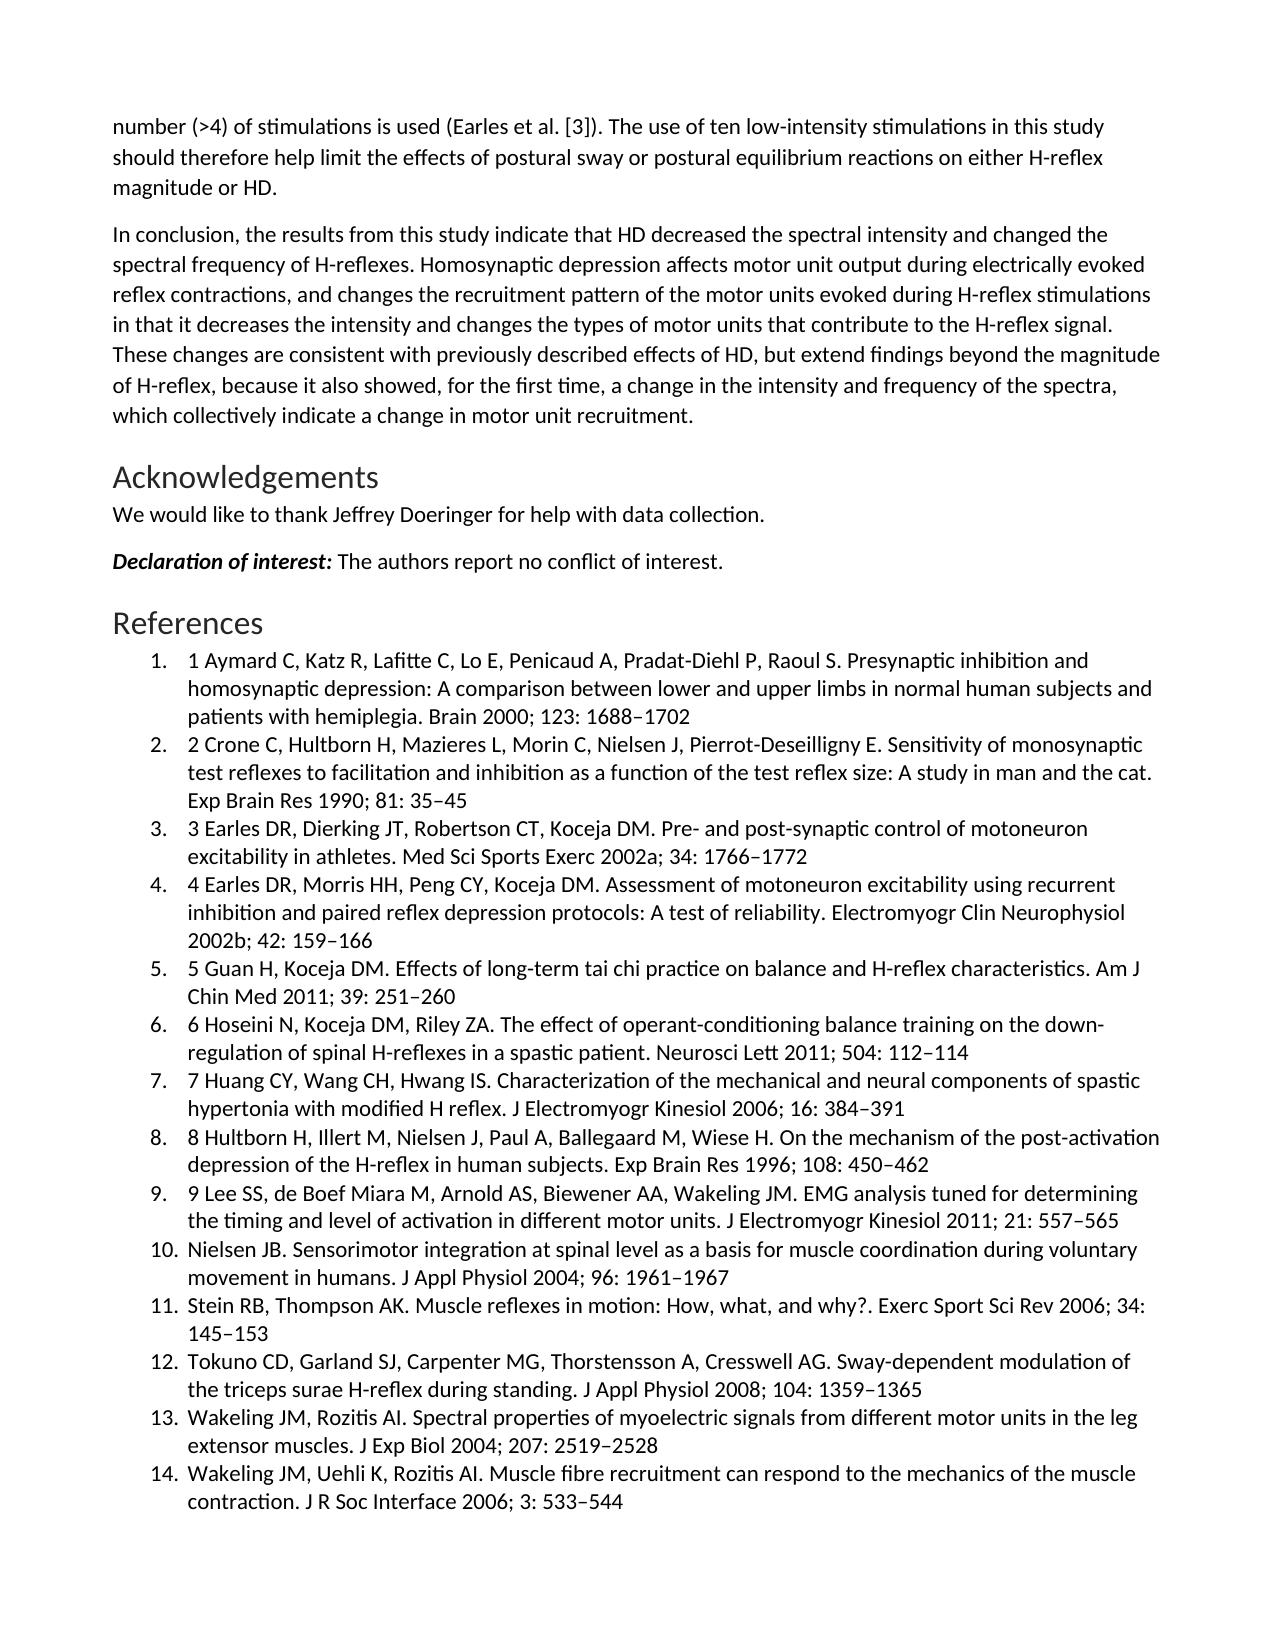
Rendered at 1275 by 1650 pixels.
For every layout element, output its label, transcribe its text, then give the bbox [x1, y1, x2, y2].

list 3 Earles DR, Dierking JT, Robertson CT, Koceja DM. Pre- and post-synaptic control of motoneuron excitability in athletes. Med Sci Sports Exerc 2002a; 34: 1766–1772 [150, 814, 1162, 870]
list 4 Earles DR, Morris HH, Peng CY, Koceja DM. Assessment of motoneuron excitability using recurrent inhibition and paired reflex depression protocols: A test of reliability. Electromyogr Clin Neurophysiol 2002b; 42: 159–166 [150, 870, 1162, 954]
list 6 Hoseini N, Koceja DM, Riley ZA. The effect of operant-conditioning balance training on the down-regulation of spinal H-reflexes in a spastic patient. Neurosci Lett 2011; 504: 112–114 [150, 1011, 1162, 1067]
list 5 Guan H, Koceja DM. Effects of long-term tai chi practice on balance and H-reflex characteristics. Am J Chin Med 2011; 39: 251–260 [150, 954, 1162, 1011]
list Wakeling JM, Uehli K, Rozitis AI. Muscle fibre recruitment can respond to the mechanics of the muscle contraction. J R Soc Interface 2006; 3: 533–544 [150, 1459, 1162, 1515]
list 2 Crone C, Hultborn H, Mazieres L, Morin C, Nielsen J, Pierrot-Deseilligny E. Sensitivity of monosynaptic test reflexes to facilitation and inhibition as a function of the test reflex size: A study in man and the cat. Exp Brain Res 1990; 81: 35–45 [150, 730, 1162, 814]
list Wakeling JM, Rozitis AI. Spectral properties of myoelectric signals from different motor units in the leg extensor muscles. J Exp Biol 2004; 207: 2519–2528 [150, 1403, 1162, 1459]
list 7 Huang CY, Wang CH, Hwang IS. Characterization of the mechanical and neural components of spastic hypertonia with modified H reflex. J Electromyogr Kinesiol 2006; 16: 384–391 [150, 1067, 1162, 1123]
list 8 Hultborn H, Illert M, Nielsen J, Paul A, Ballegaard M, Wiese H. On the mechanism of the post-activation depression of the H-reflex in human subjects. Exp Brain Res 1996; 108: 450–462 [150, 1123, 1162, 1179]
list Tokuno CD, Garland SJ, Carpenter MG, Thorstensson A, Cresswell AG. Sway-dependent modulation of the triceps surae H-reflex during standing. J Appl Physiol 2008; 104: 1359–1365 [150, 1347, 1162, 1403]
list Nielsen JB. Sensorimotor integration at spinal level as a basis for muscle coordination during voluntary movement in humans. J Appl Physiol 2004; 96: 1961–1967 [150, 1235, 1162, 1291]
list Stein RB, Thompson AK. Muscle reflexes in motion: How, what, and why?. Exerc Sport Sci Rev 2006; 34: 145–153 [150, 1291, 1162, 1347]
text In conclusion, the results from this study indicate that HD decreased the spectral intensity and changed the spectral frequency of H-reflexes. Homosynaptic depression affects motor unit output during electrically evoked reflex contractions, and changes the recruitment pattern of the motor units evoked during H-reflex stimulations in that it decreases the intensity and changes the types of motor units that contribute to the H-reflex signal. These changes are consistent with previously described effects of HD, but extend findings beyond the magnitude of H-reflex, because it also showed, for the first time, a change in the intensity and frequency of the spectra, which collectively indicate a change in motor unit recruitment. [112, 220, 1162, 429]
list 1 Aymard C, Katz R, Lafitte C, Lo E, Penicaud A, Pradat-Diehl P, Raoul S. Presynaptic inhibition and homosynaptic depression: A comparison between lower and upper limbs in normal human subjects and patients with hemiplegia. Brain 2000; 123: 1688–1702 [150, 646, 1162, 730]
subtitle References [112, 602, 1162, 643]
list 9 Lee SS, de Boef Miara M, Arnold AS, Biewener AA, Wakeling JM. EMG analysis tuned for determining the timing and level of activation in different motor units. J Electromyogr Kinesiol 2011; 21: 557–565 [150, 1179, 1162, 1235]
subtitle Acknowledgements [112, 456, 1162, 497]
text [112, 112, 1162, 201]
text We would like to thank Jeffrey Doeringer for help with data collection. [112, 500, 1162, 528]
text Declaration of interest: The authors report no conflict of interest. [112, 547, 1162, 575]
